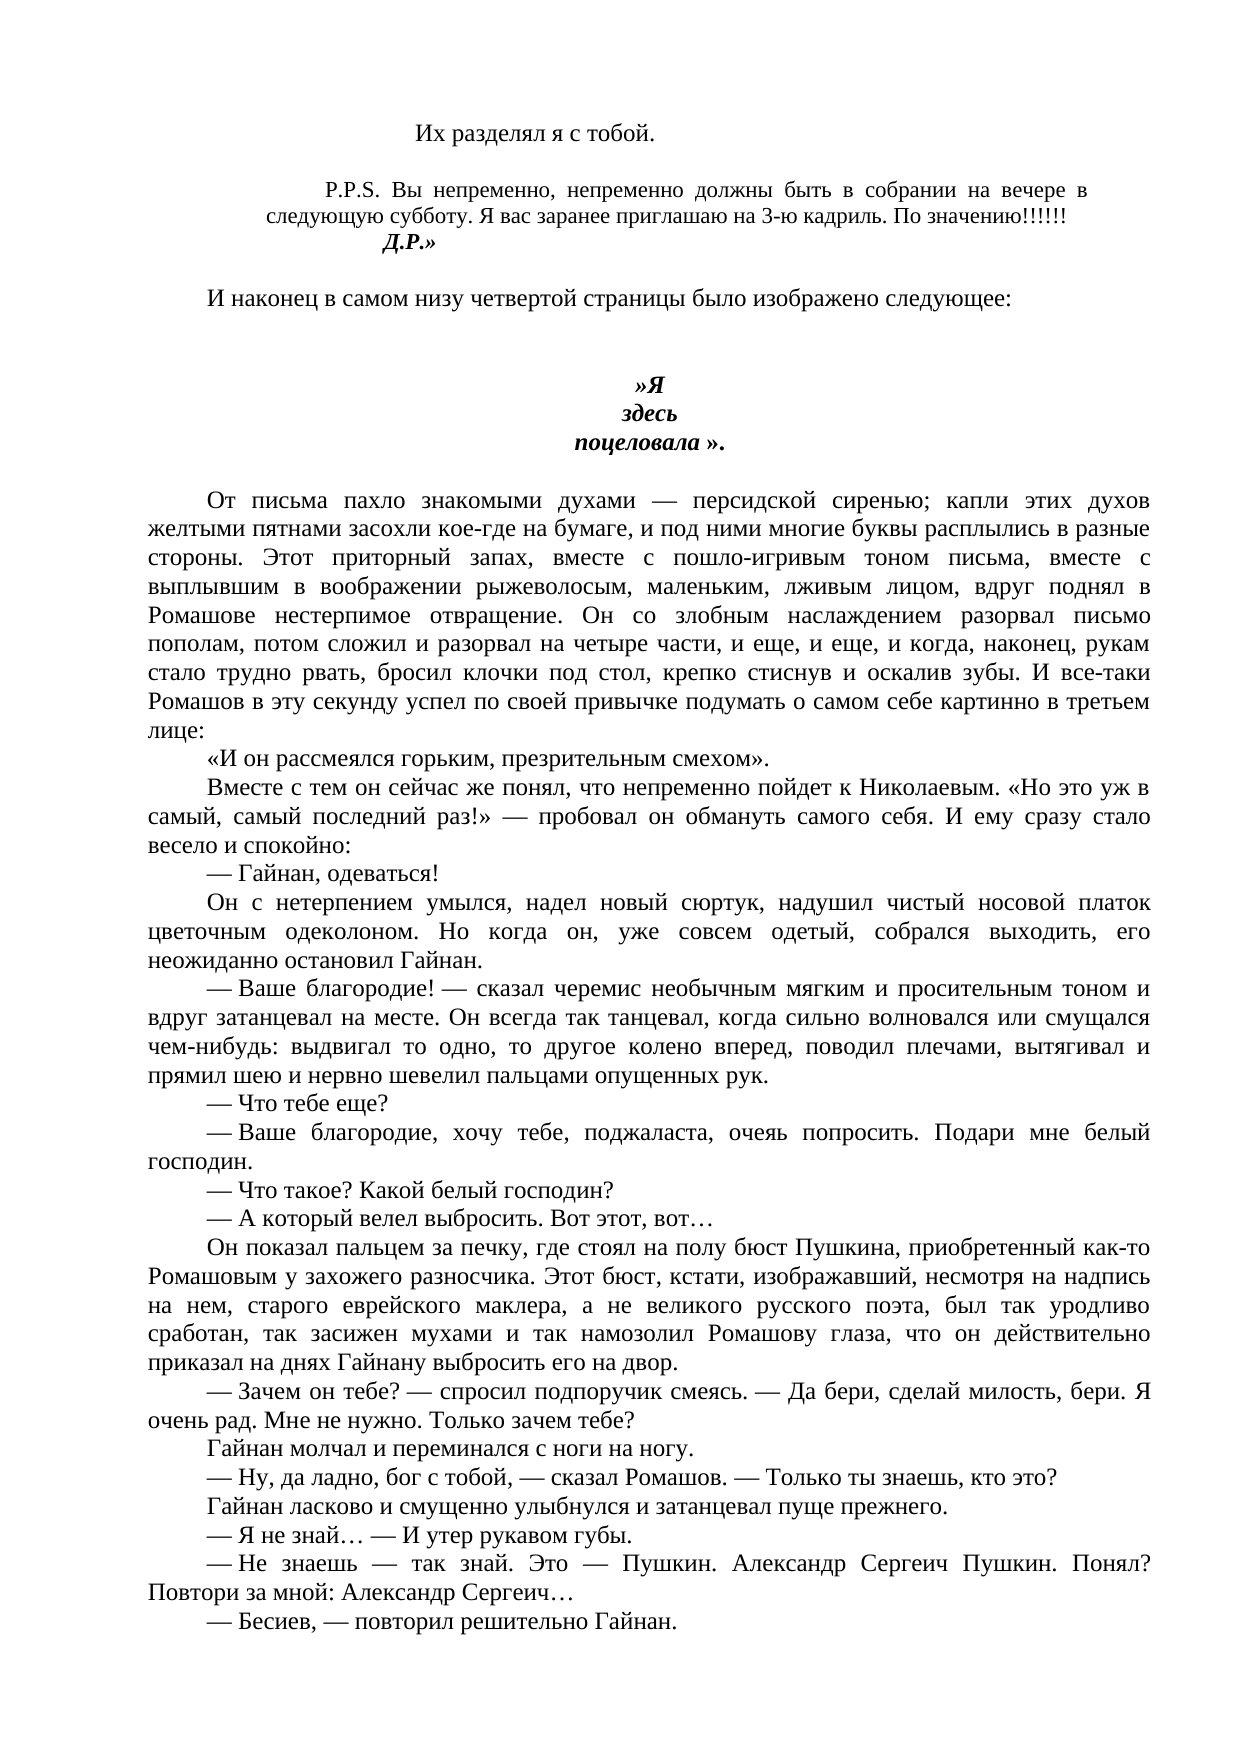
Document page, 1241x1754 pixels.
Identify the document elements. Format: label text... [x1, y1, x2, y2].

text Их разделял я с тобой. [356, 118, 1089, 147]
text — Бесиев, — повторил решительно Гайнан. [148, 1606, 1152, 1635]
text — Что такое? Какой белый господин? [148, 1175, 1152, 1203]
text — Я не знай… — И утер рукавом губы. [148, 1520, 1152, 1548]
text — Гайнан, одеваться! [148, 858, 1152, 887]
text Он показал пальцем за печку, где стоял на полу бюст Пушкина, приобретенный как-то Ромашовым у захожего разносчика. Этот бюст, кстати, изображавший, несмотря на надпись на нем, старого еврейского маклера, а не великого русского поэта, был так уродливо сработан, так засижен мухами и так намозолил Ромашову глаза, что он действительно приказал на днях Гайнану выбросить его на двор. [148, 1232, 1152, 1376]
text «И он рассмеялся горьким, презрительным смехом». [148, 743, 1152, 772]
text — Не знаешь — так знай. Это — Пушкин. Александр Сергеич Пушкин. Понял? Повтори за мной: Александр Сергеич… [148, 1548, 1152, 1606]
text P.P.S. Вы непременно, непременно должны быть в собрании на вечере в следующую субботу. Я вас заранее приглашаю на 3-ю кадриль. По значению!!!!!! [266, 176, 1089, 228]
text Вместе с тем он сейчас же понял, что непременно пойдет к Николаевым. «Но это уж в самый, самый последний раз!» — пробовал он обмануть самого себя. И ему сразу стало весело и спокойно: [148, 772, 1152, 858]
text Гайнан ласково и смущенно улыбнулся и затанцевал пуще прежнего. [148, 1491, 1152, 1520]
subtitle поцеловала ». [148, 427, 1152, 456]
text От письма пахло знакомыми духами — персидской сиренью; капли этих духов желтыми пятнами засохли кое-где на бумаге, и под ними многие буквы расплылись в разные стороны. Этот приторный запах, вместе с пошло-игривым тоном письма, вместе с выплывшим в воображении рыжеволосым, маленьким, лживым лицом, вдруг поднял в Ромашове нестерпимое отвращение. Он со злобным наслаждением разорвал письмо пополам, потом сложил и разорвал на четыре части, и еще, и еще, и когда, наконец, рукам стало трудно рвать, бросил клочки под стол, крепко стиснув и оскалив зубы. И все-таки Ромашов в эту секунду успел по своей привычке подумать о самом себе картинно в третьем лице: [148, 485, 1152, 743]
subtitle здесь [148, 398, 1152, 427]
text — Ваше благородие! — сказал черемис необычным мягким и просительным тоном и вдруг затанцевал на месте. Он всегда так танцевал, когда сильно волновался или смущался чем-нибудь: выдвигал то одно, то другое колено вперед, поводил плечами, вытягивал и прямил шею и нервно шевелил пальцами опущенных рук. [148, 973, 1152, 1088]
text Гайнан молчал и переминался с ноги на ногу. [148, 1433, 1152, 1462]
text Д.Р.» [325, 228, 1089, 255]
text — Ваше благородие, хочу тебе, поджаласта, очеяь попросить. Подари мне белый господин. [148, 1117, 1152, 1175]
text Он с нетерпением умылся, надел новый сюртук, надушил чистый носовой платок цветочным одеколоном. Но когда он, уже совсем одетый, собрался выходить, его неожиданно остановил Гайнан. [148, 887, 1152, 973]
text — Зачем он тебе? — спросил подпоручик смеясь. — Да бери, сделай милость, бери. Я очень рад. Мне не нужно. Только зачем тебе? [148, 1376, 1152, 1433]
text — Ну, да ладно, бог с тобой, — сказал Ромашов. — Только ты знаешь, кто это? [148, 1462, 1152, 1491]
text — Что тебе еще? [148, 1088, 1152, 1117]
subtitle »Я [148, 370, 1152, 398]
text И наконец в самом низу четвертой страницы было изображено следующее: [148, 283, 1152, 312]
text — А который велел выбросить. Вот этот, вот… [148, 1203, 1152, 1232]
